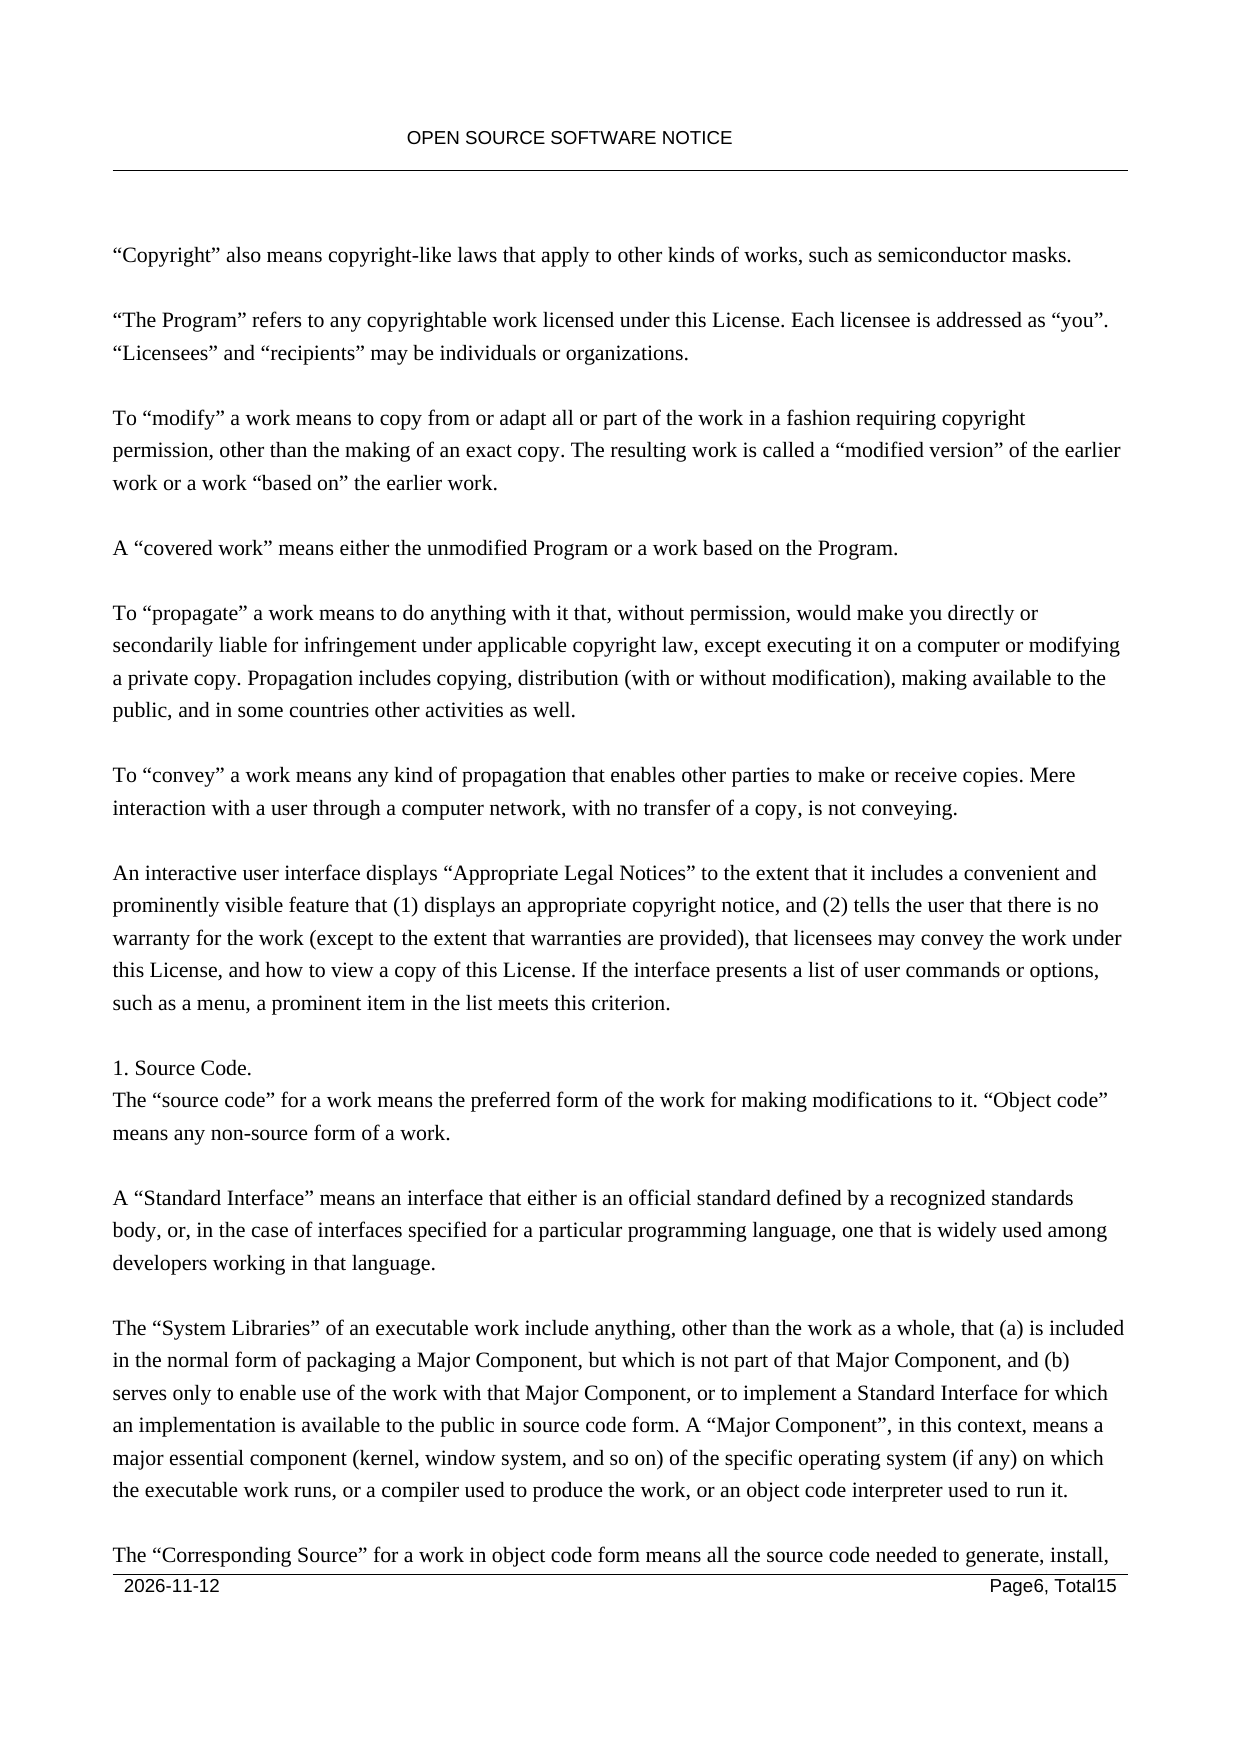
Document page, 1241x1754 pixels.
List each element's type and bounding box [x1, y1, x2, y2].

text [112, 206, 1128, 1571]
